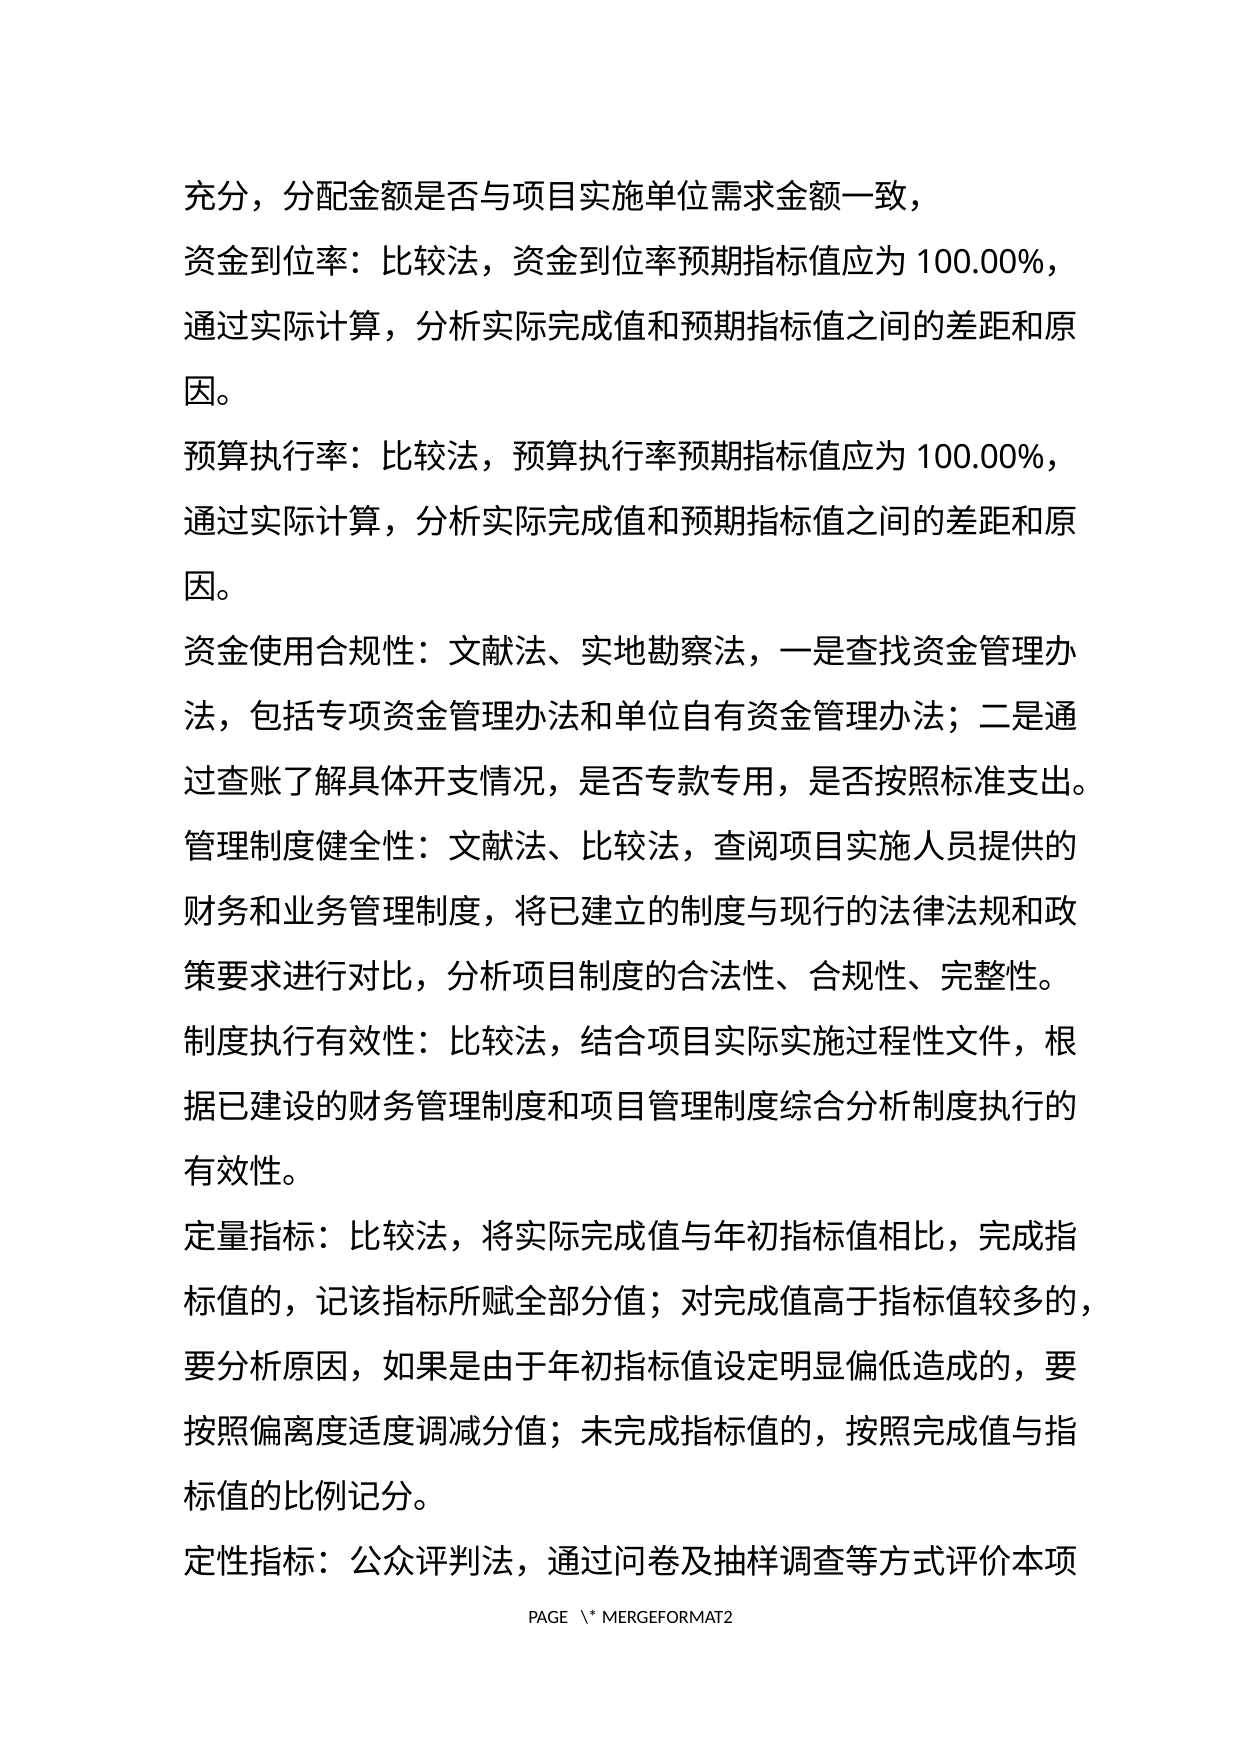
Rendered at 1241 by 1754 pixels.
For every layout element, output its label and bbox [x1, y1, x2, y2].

text [183, 162, 1078, 1592]
